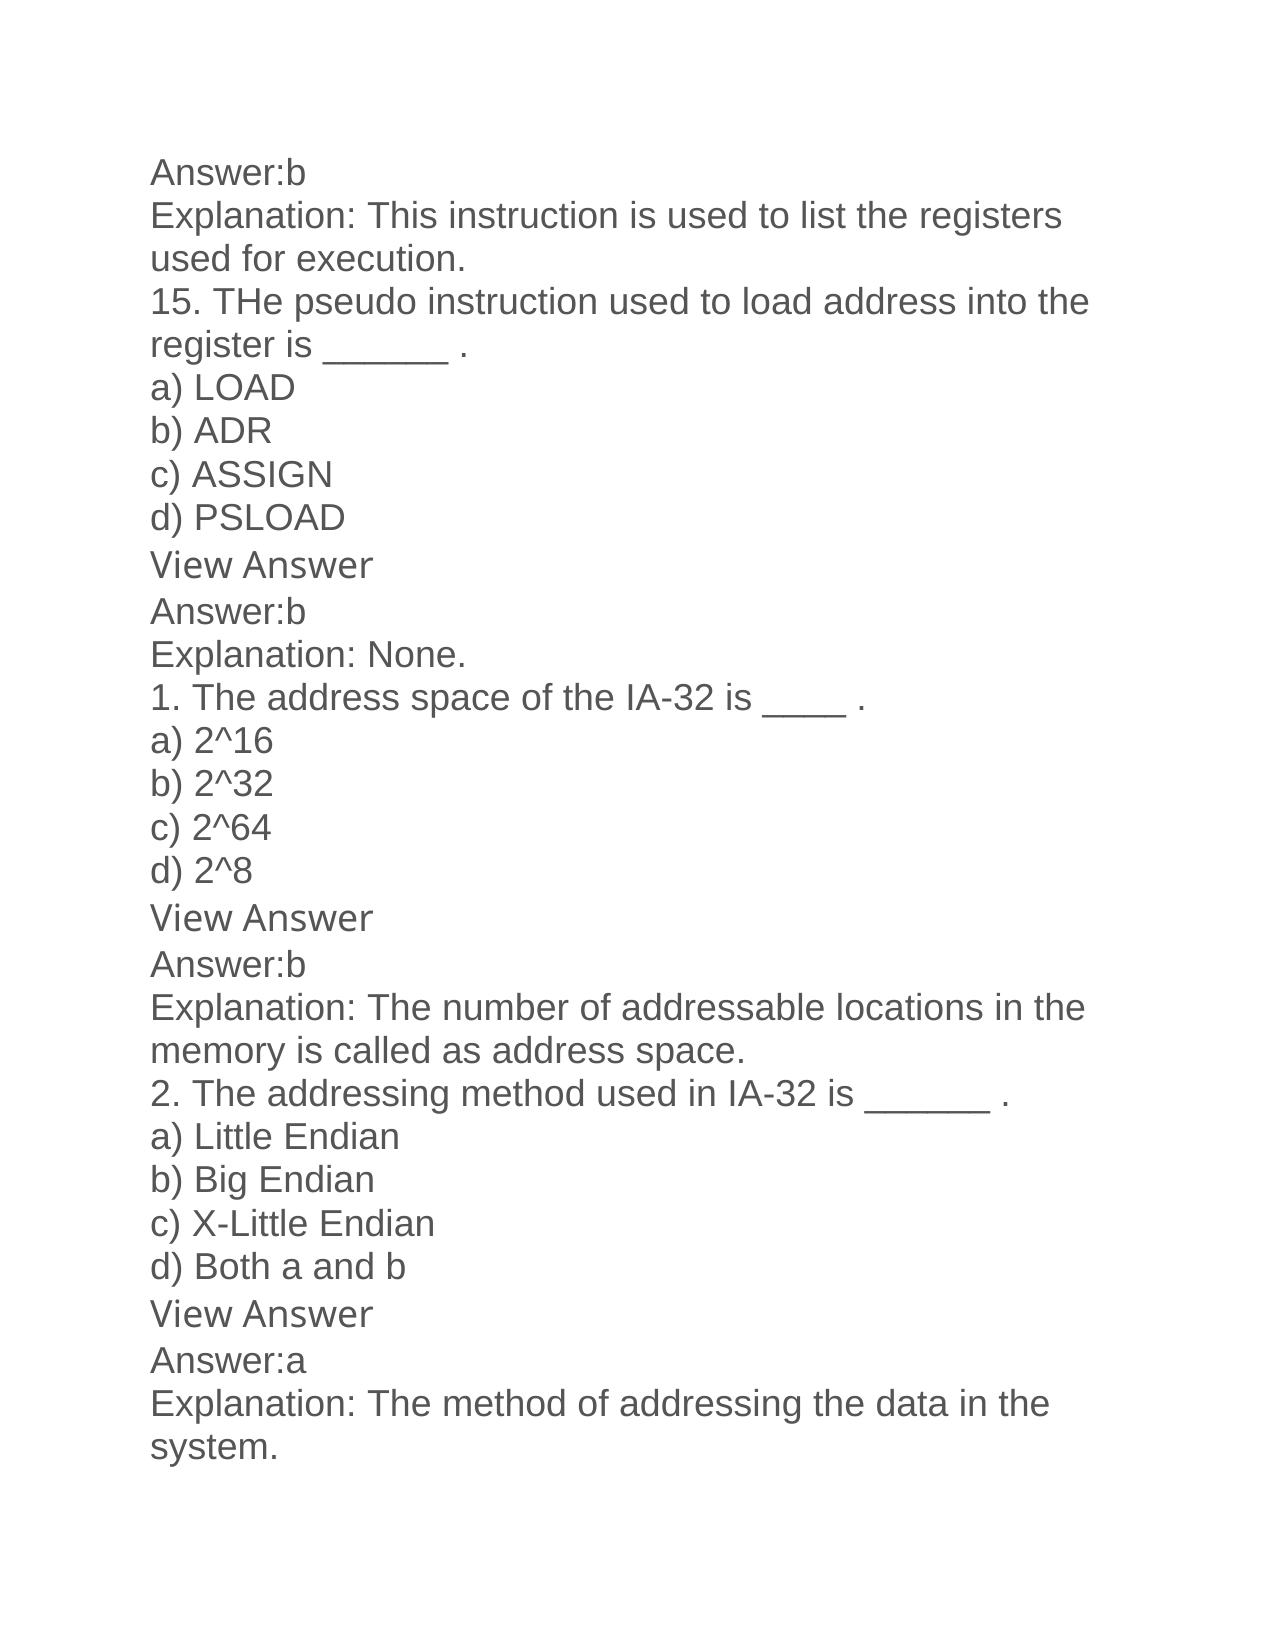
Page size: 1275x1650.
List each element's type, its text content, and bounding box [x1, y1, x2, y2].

text Answer:b Explanation: This instruction is used to list the registers used for execution. [150, 150, 1125, 279]
text Answer:b Explanation: The number of addressable locations in the memory is called as address space. [150, 942, 1125, 1071]
text 1. The address space of the IA-32 is ____ . a) 2^16 b) 2^32 c) 2^64 d) 2^8 View Answer [150, 675, 1125, 942]
text Answer:b Explanation: None. [150, 589, 1125, 675]
text Answer:a Explanation: The method of addressing the data in the system. [150, 1338, 1125, 1467]
text 15. THe pseudo instruction used to load address into the register is ______ . a) LOAD b) ADR c) ASSIGN d) PSLOAD View Answer [150, 279, 1125, 589]
text 2. The addressing method used in IA-32 is ______ . a) Little Endian b) Big Endian c) X-Little Endian d) Both a and b View Answer [150, 1071, 1125, 1338]
